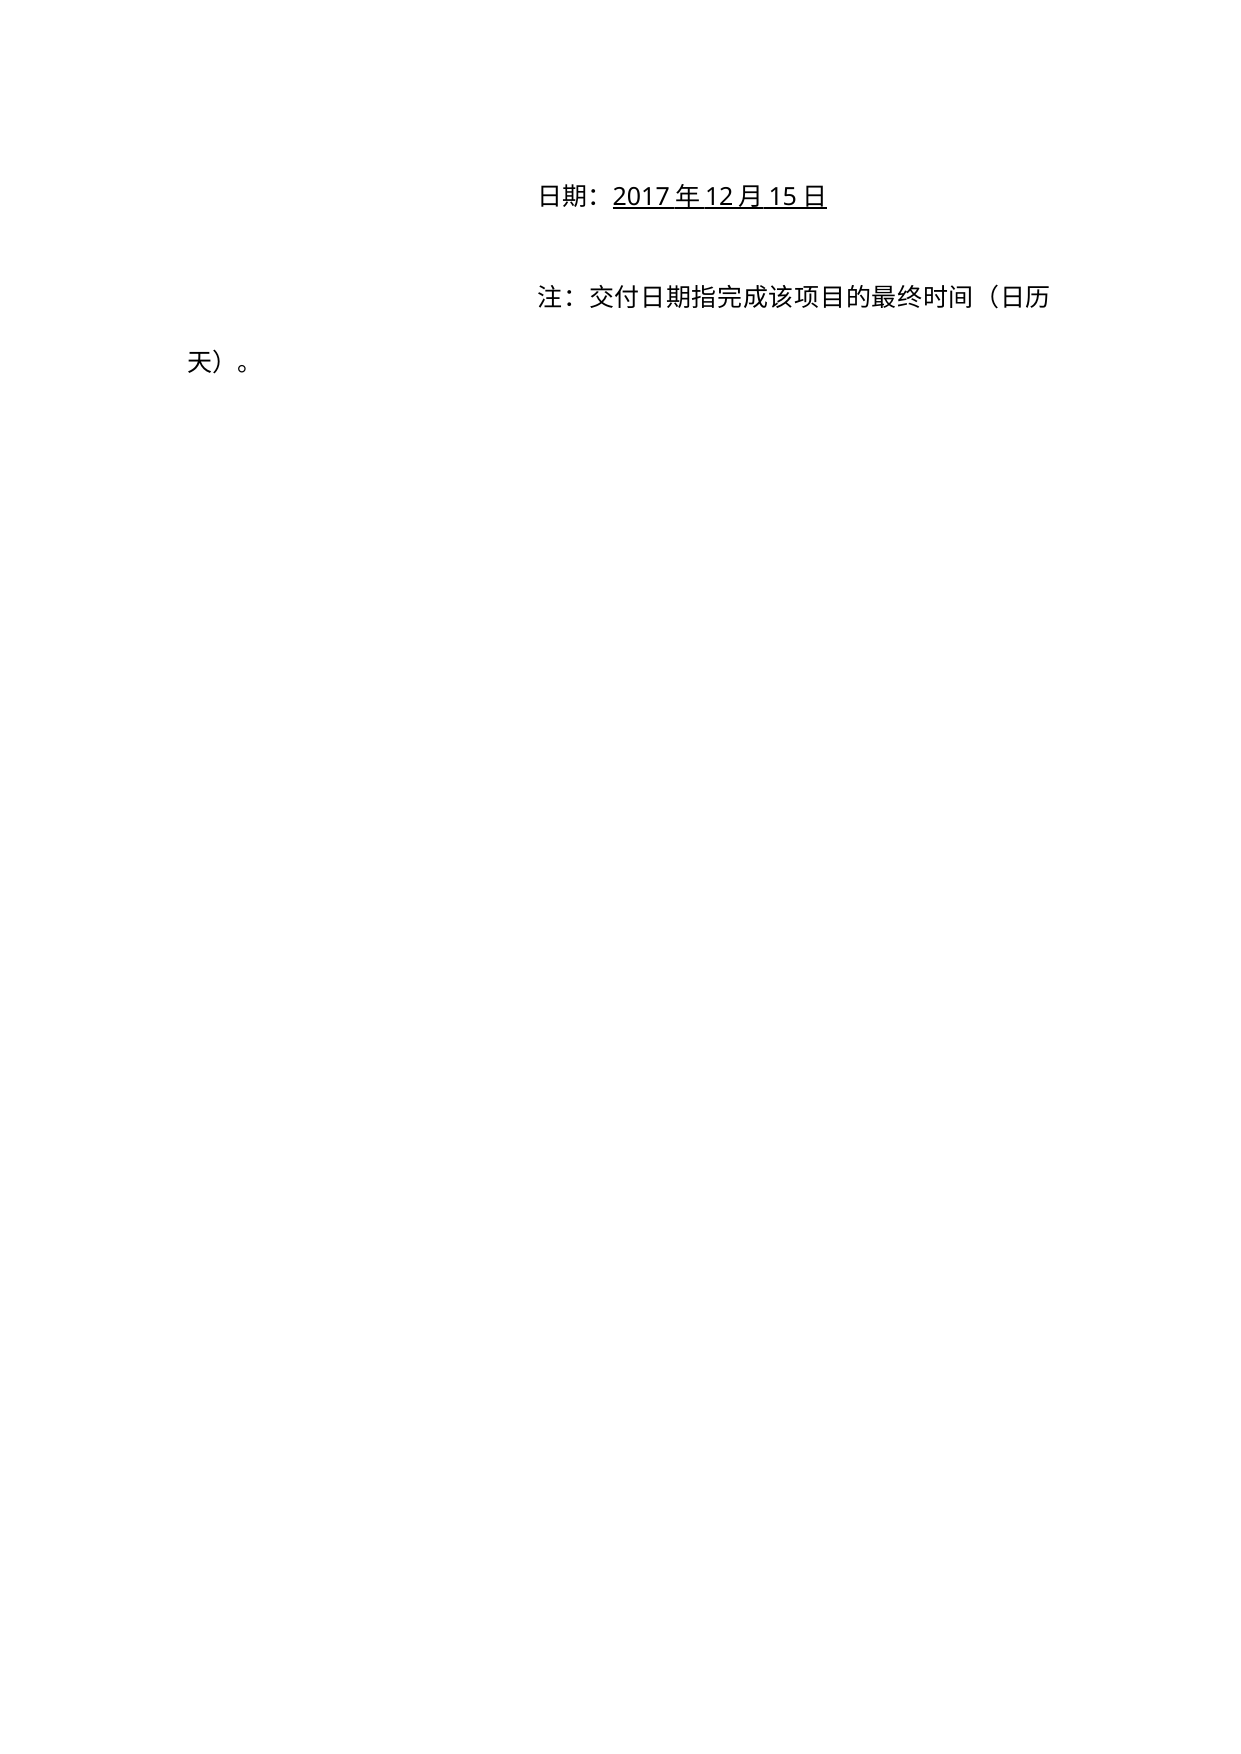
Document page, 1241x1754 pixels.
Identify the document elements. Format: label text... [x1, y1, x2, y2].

text 日期：2017年12月15日 [187, 162, 1053, 227]
text 注：交付日期指完成该项目的最终时间（日历天）。 [187, 263, 1053, 393]
